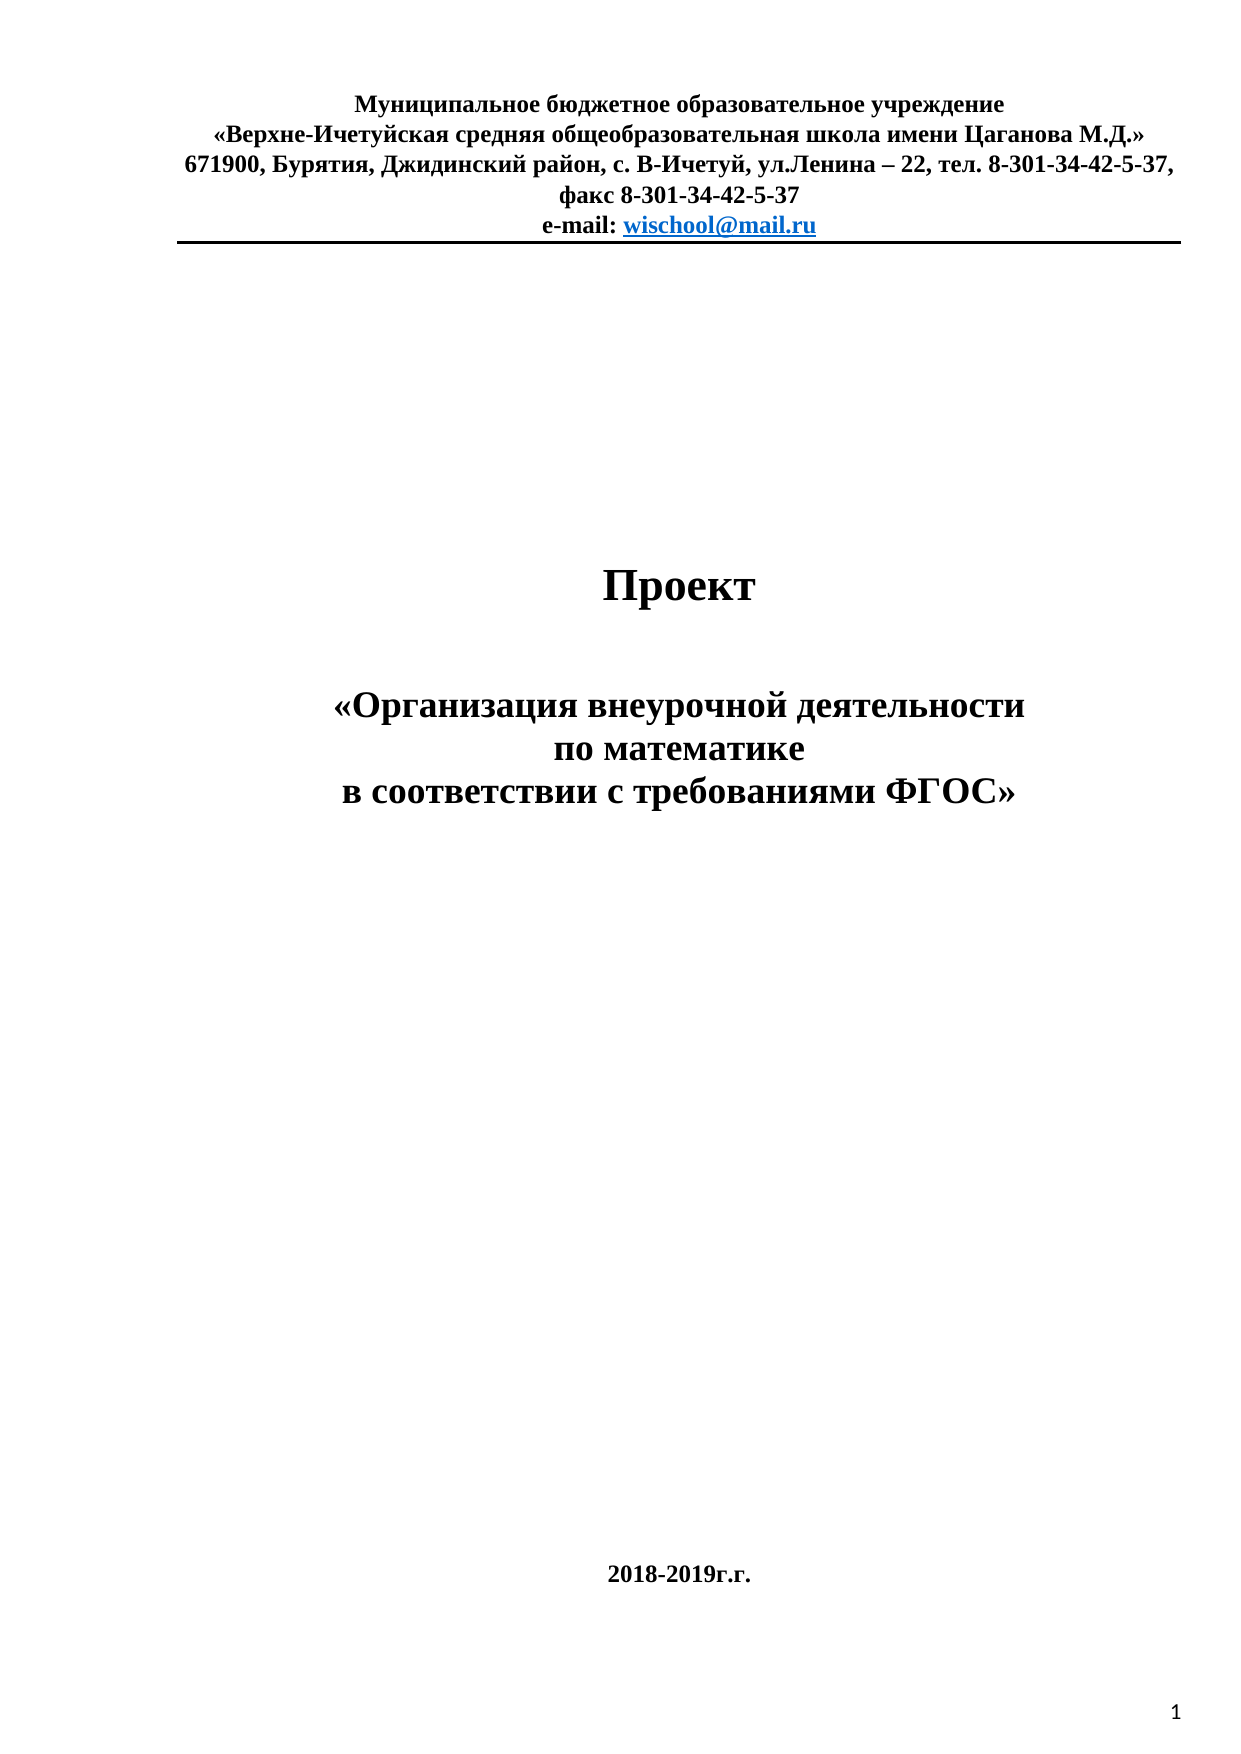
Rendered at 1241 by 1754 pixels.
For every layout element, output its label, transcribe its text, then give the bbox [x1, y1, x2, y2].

text Муниципальное бюджетное образовательное учреждение [177, 89, 1181, 117]
text в соответствии с требованиями ФГОС» [177, 768, 1181, 811]
text по математике [177, 725, 1181, 768]
text e-mail: wischool@mail.ru [177, 210, 1181, 241]
text Проект [177, 557, 1181, 610]
text «Верхне-Ичетуйская средняя общеобразовательная школа имени Цаганова М.Д.» [177, 119, 1181, 148]
text 671900, Бурятия, Джидинский район, с. В-Ичетуй, ул.Ленина – 22, тел. 8-301-34-42-5-37, факс 8-301-34-42-5-37 [177, 149, 1181, 209]
text «Организация внеурочной деятельности [177, 682, 1181, 725]
text 2018-2019г.г. [177, 1559, 1181, 1588]
